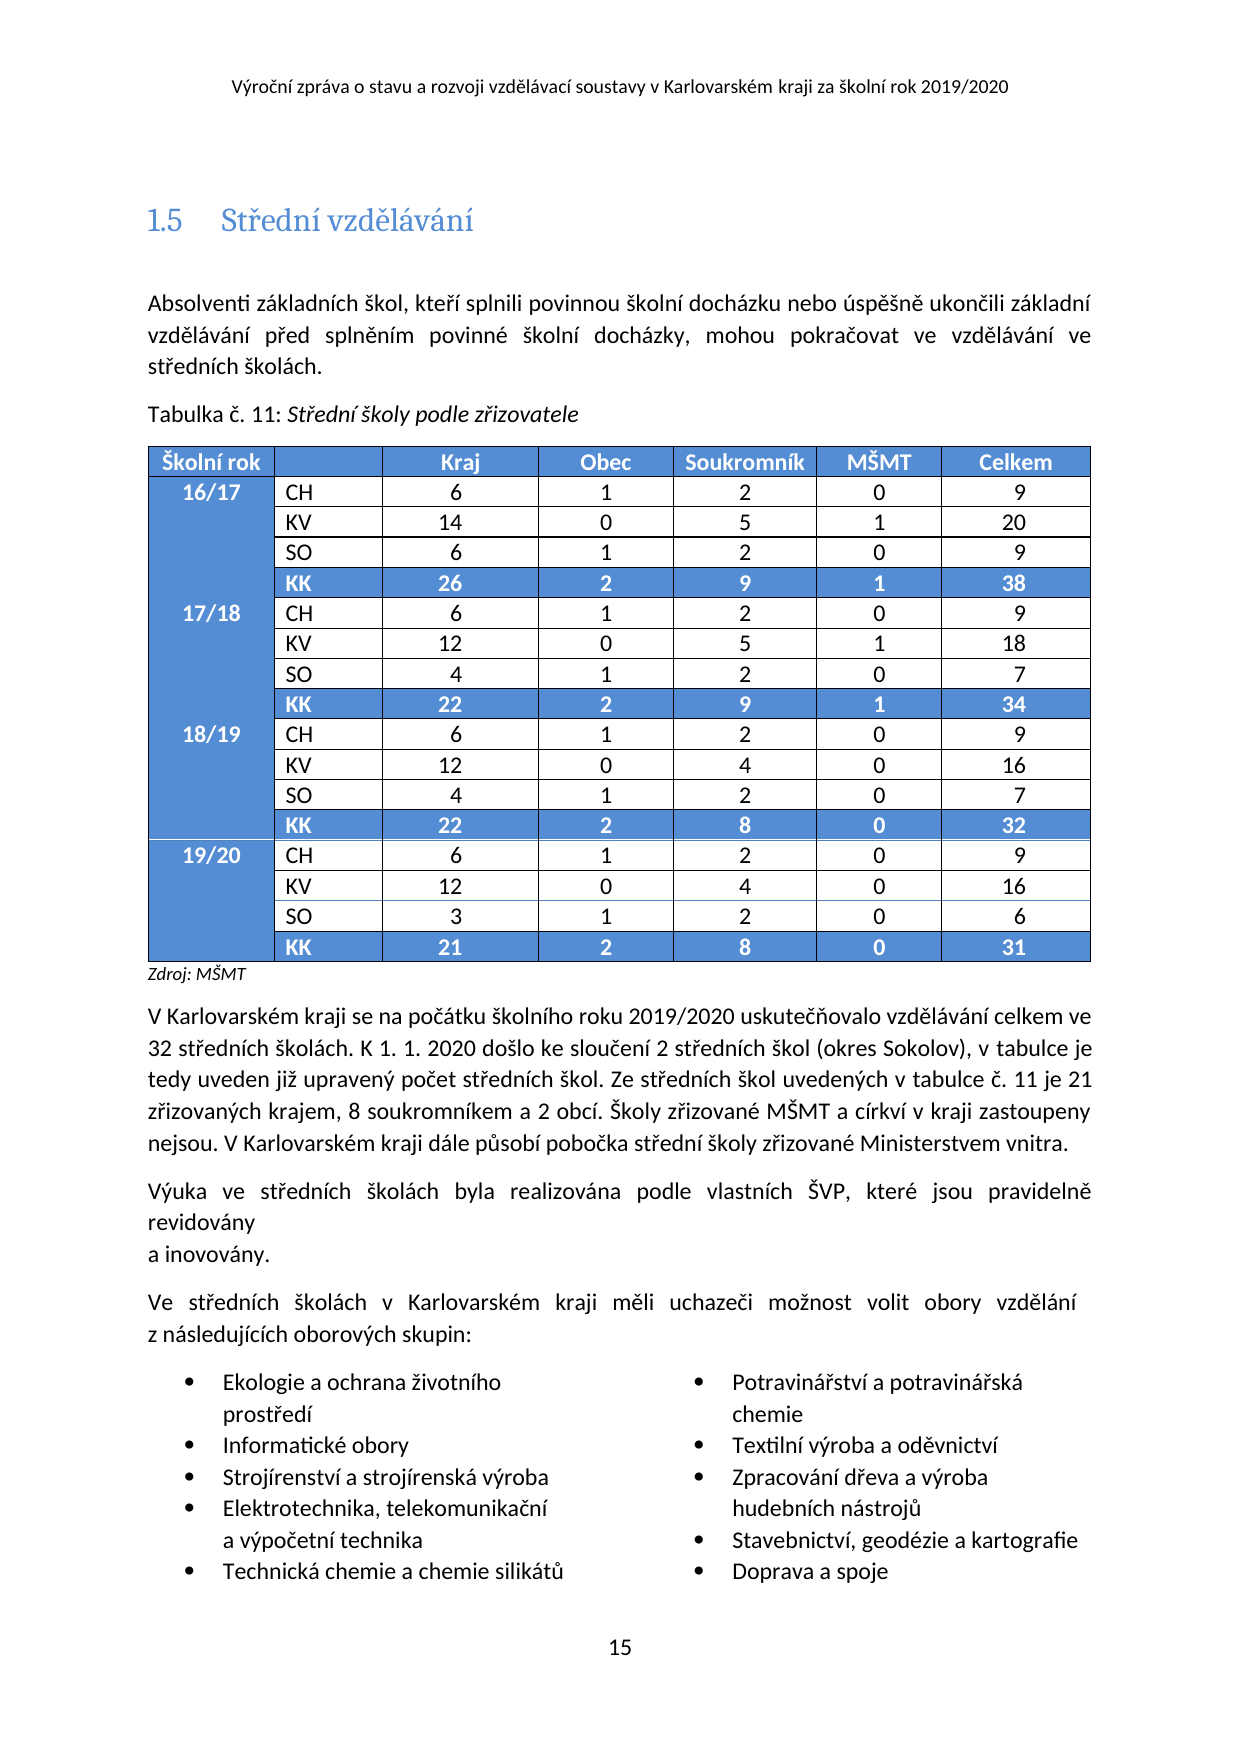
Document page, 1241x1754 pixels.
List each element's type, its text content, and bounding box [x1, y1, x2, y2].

table_cell 2 [674, 719, 816, 749]
table_cell 12 [383, 871, 538, 900]
table_cell 1 [817, 689, 941, 718]
table_cell 0 [539, 871, 673, 900]
table_cell 2 [674, 598, 816, 627]
table_cell 6 [383, 538, 538, 567]
table_cell 12 [383, 750, 538, 779]
table_cell 34 [942, 689, 1090, 718]
list Strojírenství a strojírenská výroba [185, 1462, 583, 1491]
table_cell 2 [539, 810, 673, 839]
table_cell 16 [942, 871, 1090, 900]
table_cell 19/20 [149, 841, 274, 961]
table_cell 22 [383, 810, 538, 839]
table_cell SO [275, 901, 382, 931]
list Technická chemie a chemie silikátů [185, 1556, 583, 1586]
list Elektrotechnika, telekomunikační a výpočetní technika [185, 1493, 583, 1554]
table_cell KV [275, 629, 382, 658]
table_cell 1 [817, 568, 941, 597]
table_cell 0 [817, 871, 941, 900]
table_cell 2 [674, 780, 816, 809]
table_cell CH [275, 477, 382, 506]
table_header Celkem [942, 447, 1090, 476]
table_cell SO [275, 659, 382, 688]
table_cell 1 [817, 629, 941, 658]
subtitle 1.5 Střední vzdělávání [148, 202, 1092, 240]
table_cell 18/19 [149, 718, 274, 839]
table_cell 6 [383, 719, 538, 749]
table_cell 9 [942, 477, 1090, 506]
table_header Školní rok [149, 447, 274, 476]
table_cell 18 [942, 629, 1090, 658]
table_cell 9 [942, 538, 1090, 567]
table_cell 2 [674, 538, 816, 567]
list Zpracování dřeva a výroba hudebních nástrojů [694, 1462, 1092, 1523]
table_cell 9 [942, 598, 1090, 627]
table_cell CH [275, 719, 382, 749]
table_cell 12 [383, 629, 538, 658]
table_cell 0 [817, 810, 941, 839]
table_cell 9 [674, 568, 816, 597]
list Doprava a spoje [694, 1556, 1092, 1586]
table_cell 0 [817, 750, 941, 779]
table_cell 2 [674, 841, 816, 870]
table_cell 2 [674, 901, 816, 931]
table_cell KK [275, 568, 382, 597]
table_cell 6 [383, 598, 538, 627]
table_cell 0 [817, 901, 941, 931]
list Stavebnictví, geodézie a kartografie [694, 1525, 1092, 1554]
table_cell 4 [383, 659, 538, 688]
table_cell 6 [942, 901, 1090, 931]
table_cell KK [275, 932, 382, 961]
table_cell 1 [539, 659, 673, 688]
table_cell SO [275, 780, 382, 809]
table_header Kraj [383, 447, 538, 476]
table_cell 14 [383, 507, 538, 536]
table_cell 5 [674, 507, 816, 536]
table_cell KK [275, 689, 382, 718]
table_cell 0 [817, 841, 941, 870]
table_cell 26 [383, 568, 538, 597]
table_cell KK [275, 810, 382, 839]
table_cell 8 [674, 810, 816, 839]
table_cell 0 [539, 507, 673, 536]
table_cell 20 [942, 507, 1090, 536]
table_cell 6 [383, 841, 538, 870]
table_cell 0 [817, 598, 941, 627]
table_cell 5 [674, 629, 816, 658]
table_cell 1 [539, 538, 673, 567]
table_cell 4 [383, 780, 538, 809]
table_cell 4 [674, 871, 816, 900]
table_cell 9 [674, 689, 816, 718]
table_cell 2 [539, 568, 673, 597]
table_cell 0 [539, 629, 673, 658]
table_cell 2 [539, 932, 673, 961]
table_header MŠMT [817, 447, 941, 476]
table_cell 17/18 [149, 597, 274, 718]
list Ekologie a ochrana životního prostředí [185, 1367, 583, 1428]
table_cell 9 [942, 841, 1090, 870]
table_cell 2 [539, 689, 673, 718]
table_header [275, 447, 382, 476]
table_cell 7 [942, 659, 1090, 688]
table_cell 0 [539, 750, 673, 779]
table_cell 1 [539, 719, 673, 749]
table_cell SO [275, 538, 382, 567]
table_cell 8 [674, 932, 816, 961]
table_cell 0 [817, 719, 941, 749]
table_cell 32 [942, 810, 1090, 839]
table_cell 38 [942, 568, 1090, 597]
text Ve středních školách v Karlovarském kraji měli uchazeči možnost volit obory vzdělání z následujících oborových skupin: [148, 1287, 1092, 1348]
text Výuka ve středních školách byla realizována podle vlastních ŠVP, které jsou pravidelně revidovány a inovovány. [148, 1176, 1092, 1268]
text V Karlovarském kraji se na počátku školního roku 2019/2020 uskutečňovalo vzdělávání celkem ve 32 středních školách. K 1. 1. 2020 došlo ke sloučení 2 středních škol (okres Sokolov), v tabulce je tedy uveden již upravený počet středních škol. Ze středních škol uvedených v tabulce č. 11 je 21 zřizovaných krajem, 8 soukromníkem a 2 obcí. Školy zřizované MŠMT a církví v kraji zastoupeny nejsou. V Karlovarském kraji dále působí pobočka střední školy zřizované Ministerstvem vnitra. [148, 1001, 1092, 1157]
text Tabulka č. 11: Střední školy podle zřizovatele [148, 399, 1092, 429]
table_cell CH [275, 841, 382, 870]
list Textilní výroba a oděvnictví [694, 1430, 1092, 1459]
table_header Soukromník [674, 447, 816, 476]
table_cell 1 [539, 780, 673, 809]
table_cell 21 [383, 932, 538, 961]
table_cell 0 [817, 932, 941, 961]
table_cell 1 [539, 598, 673, 627]
table_cell 2 [674, 659, 816, 688]
table_cell 0 [817, 659, 941, 688]
table_cell 7 [942, 780, 1090, 809]
table_cell KV [275, 871, 382, 900]
table_cell 31 [942, 932, 1090, 961]
table_cell 0 [817, 538, 941, 567]
table_cell KV [275, 507, 382, 536]
table_cell 22 [383, 689, 538, 718]
table_cell 1 [817, 507, 941, 536]
table_cell 1 [539, 901, 673, 931]
text Zdroj: MŠMT [148, 962, 1092, 985]
table_cell 2 [674, 477, 816, 506]
table_cell 6 [383, 477, 538, 506]
table_cell 3 [383, 901, 538, 931]
table_cell 9 [942, 719, 1090, 749]
table_cell 1 [539, 841, 673, 870]
text Absolventi základních škol, kteří splnili povinnou školní docházku nebo úspěšně ukončili základní vzdělávání před splněním povinné školní docházky, mohou pokračovat ve vzdělávání ve středních školách. [148, 288, 1092, 381]
table_header Obec [539, 447, 673, 476]
list Informatické obory [185, 1430, 583, 1459]
table_cell CH [275, 598, 382, 627]
table_cell 0 [817, 477, 941, 506]
table_cell 1 [539, 477, 673, 506]
table_cell 16 [942, 750, 1090, 779]
list Potravinářství a potravinářská chemie [694, 1367, 1092, 1428]
table_cell 4 [674, 750, 816, 779]
table_cell 16/17 [149, 477, 274, 597]
table_cell KV [275, 750, 382, 779]
table_cell 0 [817, 780, 941, 809]
